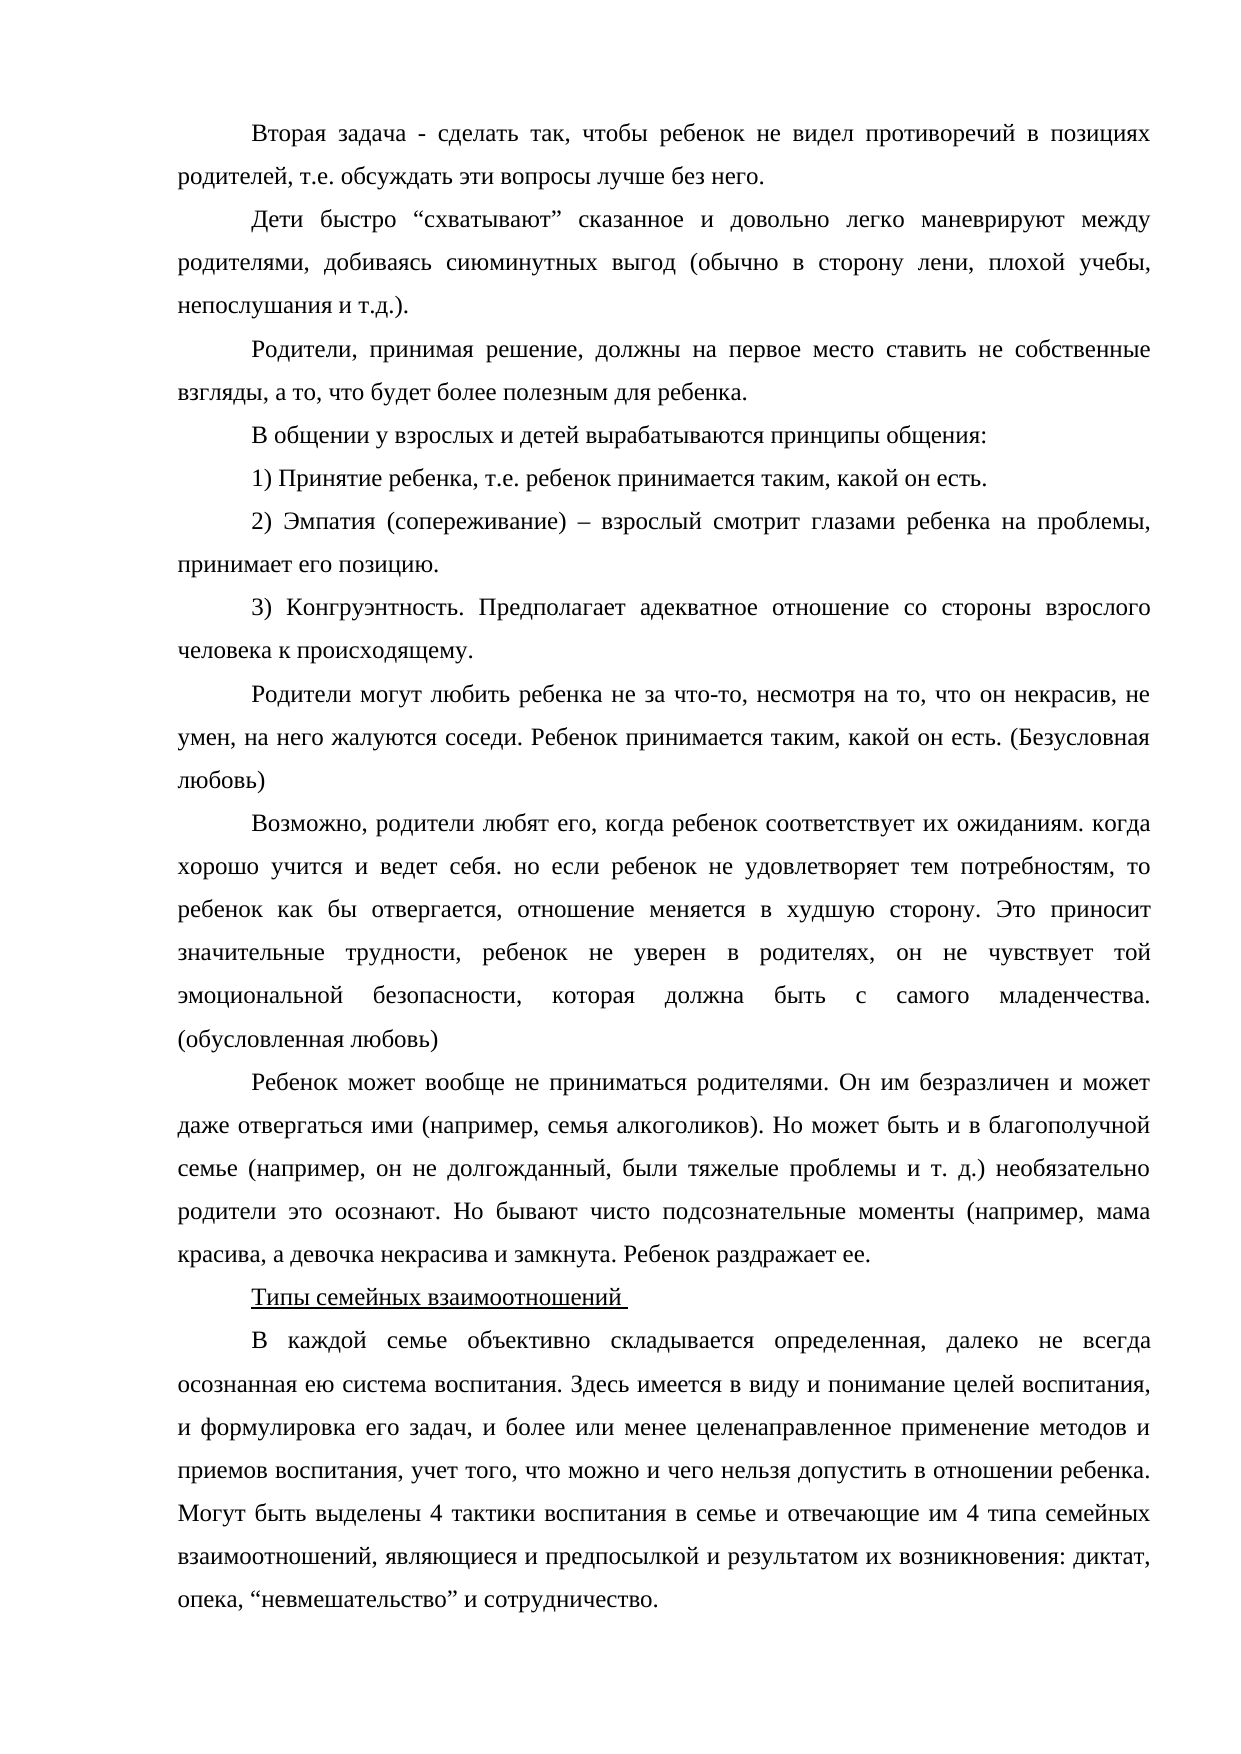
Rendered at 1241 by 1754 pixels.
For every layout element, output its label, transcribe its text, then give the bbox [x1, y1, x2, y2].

text Вторая задача - сделать так, чтобы ребенок не видел противоречий в позициях родителей, т.е. обсуждать эти вопросы лучше без него. [177, 118, 1152, 190]
text Ребенок может вообще не приниматься родителями. Он им безразличен и может даже отвергаться ими (например, семья алкоголиков). Но может быть и в благополучной семье (например, он не долгожданный, были тяжелые проблемы и т. д.) необязательно родители это осознают. Но бывают чисто подсознательные моменты (например, мама красива, а девочка некрасива и замкнута. Ребенок раздражает ее. [177, 1067, 1152, 1268]
text 2) Эмпатия (сопереживание) – взрослый смотрит глазами ребенка на проблемы, принимает его позицию. [177, 506, 1152, 578]
text Родители, принимая решение, должны на первое место ставить не собственные взгляды, а то, что будет более полезным для ребенка. [177, 334, 1152, 406]
text В общении у взрослых и детей вырабатываются принципы общения: [177, 420, 1152, 449]
text Родители могут любить ребенка не за что-то, несмотря на то, что он некрасив, не умен, на него жалуются соседи. Ребенок принимается таким, какой он есть. (Безусловная любовь) [177, 679, 1152, 794]
text В каждой семье объективно складывается определенная, далеко не всегда осознанная ею система воспитания. Здесь имеется в виду и понимание целей воспитания, и формулировка его задач, и более или менее целенаправленное применение методов и приемов воспитания, учет того, что можно и чего нельзя допустить в отношении ребенка. Могут быть выделены 4 тактики воспитания в семье и отвечающие им 4 типа семейных взаимоотношений, являющиеся и предпосылкой и результатом их возникновения: диктат, опека, “невмешательство” и сотрудничество. [177, 1326, 1152, 1613]
text Типы семейных взаимоотношений [177, 1282, 1152, 1311]
text 3) Конгруэнтность. Предполагает адекватное отношение со стороны взрослого человека к происходящему. [177, 592, 1152, 664]
text 1) Принятие ребенка, т.е. ребенок принимается таким, какой он есть. [177, 463, 1152, 492]
text Возможно, родители любят его, когда ребенок соответствует их ожиданиям. когда хорошо учится и ведет себя. но если ребенок не удовлетворяет тем потребностям, то ребенок как бы отвергается, отношение меняется в худшую сторону. Это приносит значительные трудности, ребенок не уверен в родителях, он не чувствует той эмоциональной безопасности, которая должна быть с самого младенчества.(обусловленная любовь) [177, 808, 1152, 1052]
text Дети быстро “схватывают” сказанное и довольно легко маневрируют между родителями, добиваясь сиюминутных выгод (обычно в сторону лени, плохой учебы, непослушания и т.д.). [177, 204, 1152, 319]
